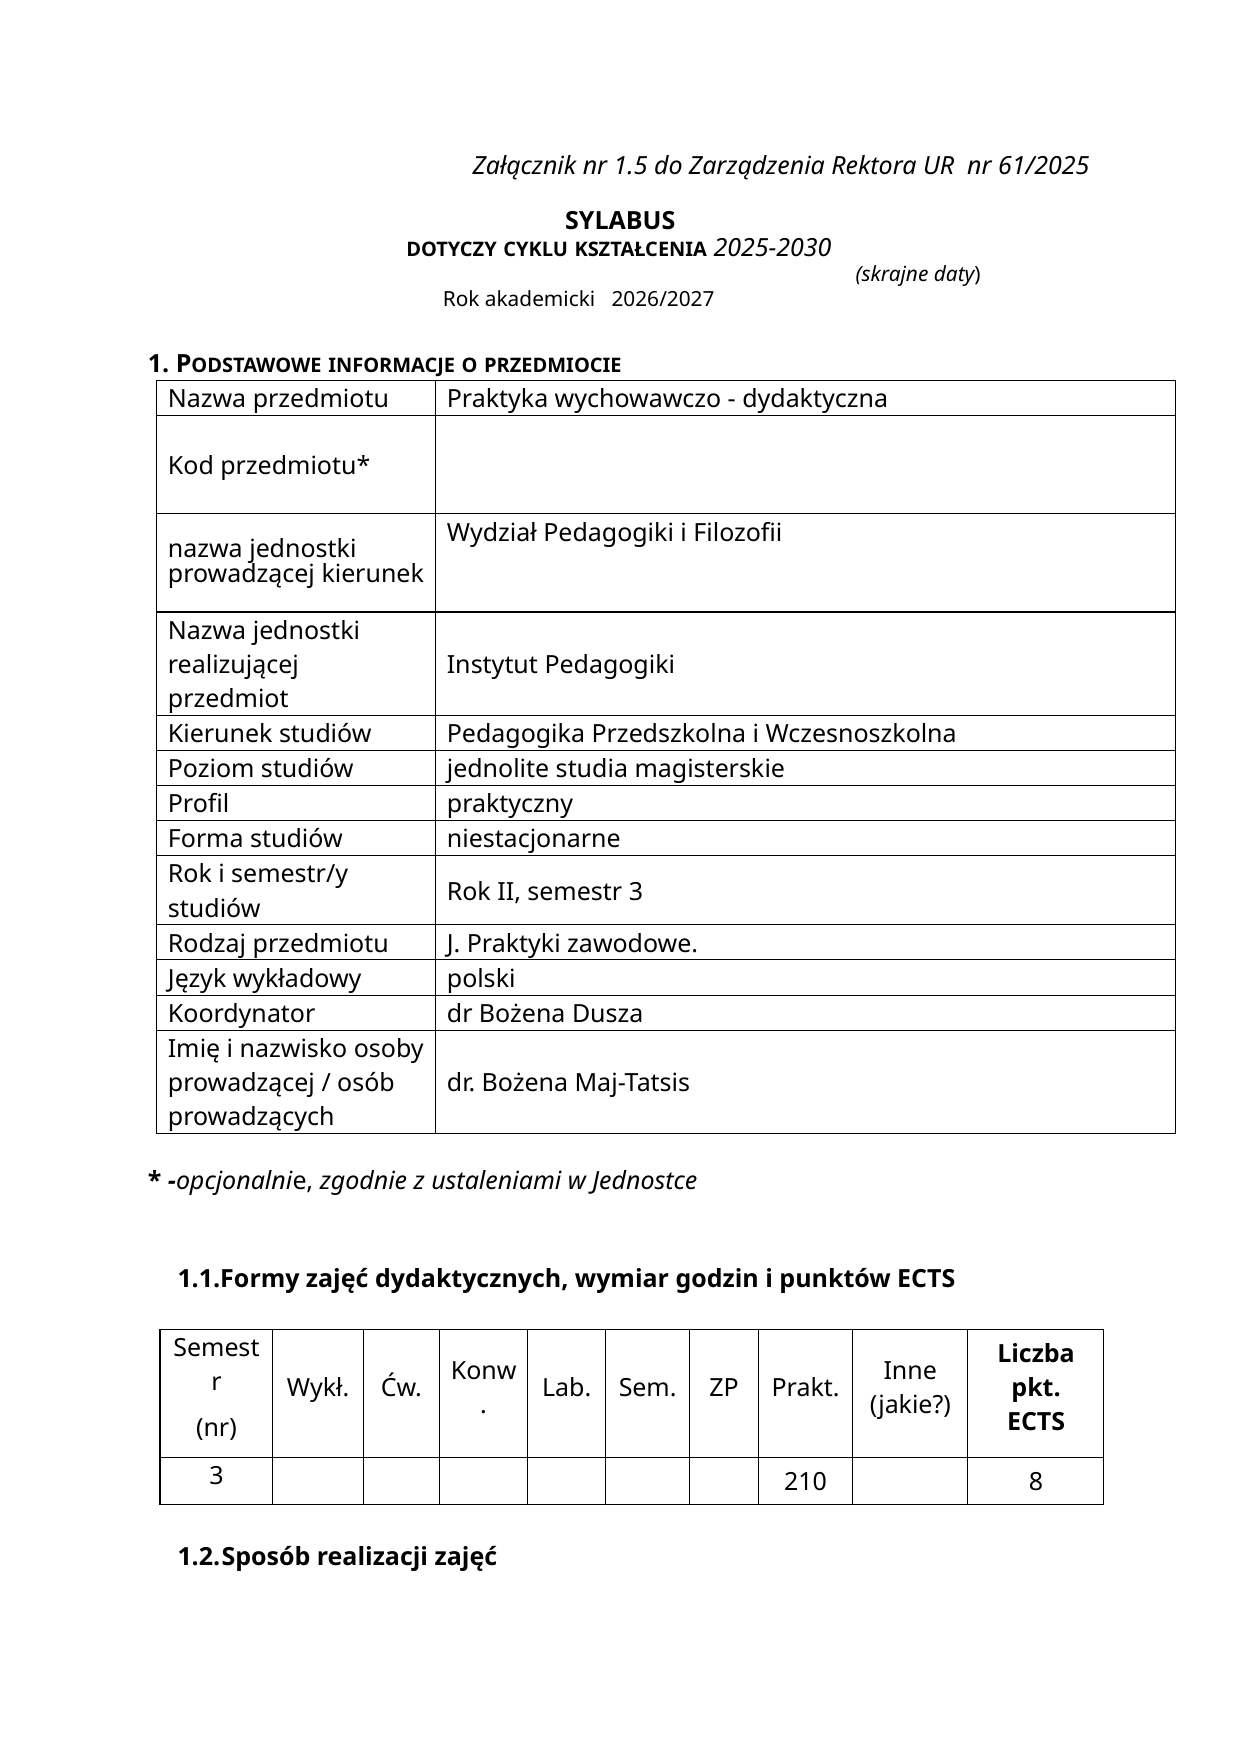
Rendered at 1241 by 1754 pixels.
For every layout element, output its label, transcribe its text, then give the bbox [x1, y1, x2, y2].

text Rok akademicki 2026/2027 [148, 287, 1093, 312]
table_cell Wydział Pedagogiki i Filozofii [436, 514, 1175, 611]
table_cell Kod przedmiotu* [157, 416, 435, 513]
table_cell Poziom studiów [157, 751, 435, 785]
text 1. Podstawowe informacje o przedmiocie [148, 346, 1093, 380]
table_header ZP [690, 1330, 758, 1457]
table_header Prakt. [759, 1330, 852, 1457]
text dotyczy cyklu kształcenia 2025-2030 [148, 237, 1093, 262]
table_header Ćw. [364, 1330, 439, 1457]
table_cell [853, 1458, 967, 1504]
table_cell 3 [161, 1458, 272, 1504]
table_header Sem. [606, 1330, 689, 1457]
table_cell J. Praktyki zawodowe. [436, 925, 1175, 959]
text (skrajne daty) [148, 262, 1093, 287]
table_header Inne (jakie?) [853, 1330, 967, 1457]
table_header Semestr (nr) [161, 1330, 272, 1457]
table_cell polski [436, 960, 1175, 994]
text 1.1.Formy zajęć dydaktycznych, wymiar godzin i punktów ECTS [177, 1260, 1093, 1294]
table_cell praktyczny [436, 786, 1175, 820]
table_cell Nazwa jednostki realizującej przedmiot [157, 613, 435, 715]
table_cell Pedagogika Przedszkolna i Wczesnoszkolna [436, 716, 1175, 750]
table_cell [606, 1458, 689, 1504]
table_cell Kierunek studiów [157, 716, 435, 750]
table_header Konw. [440, 1330, 527, 1457]
table_cell Forma studiów [157, 821, 435, 855]
table_cell [364, 1458, 439, 1504]
table_cell 8 [968, 1458, 1103, 1504]
table_header Lab. [528, 1330, 605, 1457]
table_cell niestacjonarne [436, 821, 1175, 855]
text Załącznik nr 1.5 do Zarządzenia Rektora UR nr 61/2025 [148, 148, 1093, 182]
table_cell Rok II, semestr 3 [436, 856, 1175, 924]
table_cell 210 [759, 1458, 852, 1504]
table_cell Rodzaj przedmiotu [157, 925, 435, 959]
text SYLABUS [148, 202, 1093, 237]
table_cell Profil [157, 786, 435, 820]
table_cell nazwa jednostki prowadzącej kierunek [157, 514, 435, 611]
table_header Liczba pkt. ECTS [968, 1330, 1103, 1457]
table_cell [273, 1458, 363, 1504]
table_header Praktyka wychowawczo - dydaktyczna [436, 381, 1175, 415]
table_cell Instytut Pedagogiki [436, 613, 1175, 715]
table_header Wykł. [273, 1330, 363, 1457]
table_cell Język wykładowy [157, 960, 435, 994]
table_cell dr. Bożena Maj-Tatsis [436, 1031, 1175, 1133]
table_cell jednolite studia magisterskie [436, 751, 1175, 785]
table_header Nazwa przedmiotu [157, 381, 435, 415]
table_cell Koordynator [157, 996, 435, 1029]
table_cell dr Bożena Dusza [436, 996, 1175, 1029]
table_cell Rok i semestr/y studiów [157, 856, 435, 924]
table_cell [440, 1458, 527, 1504]
text * -opcjonalnie, zgodnie z ustaleniami w Jednostce [148, 1163, 1093, 1197]
table_cell [690, 1458, 758, 1504]
table_cell [436, 416, 1175, 513]
text 1.2. Sposób realizacji zajęć [177, 1539, 1093, 1573]
table_cell [528, 1458, 605, 1504]
table_cell Imię i nazwisko osoby prowadzącej / osób prowadzących [157, 1031, 435, 1133]
